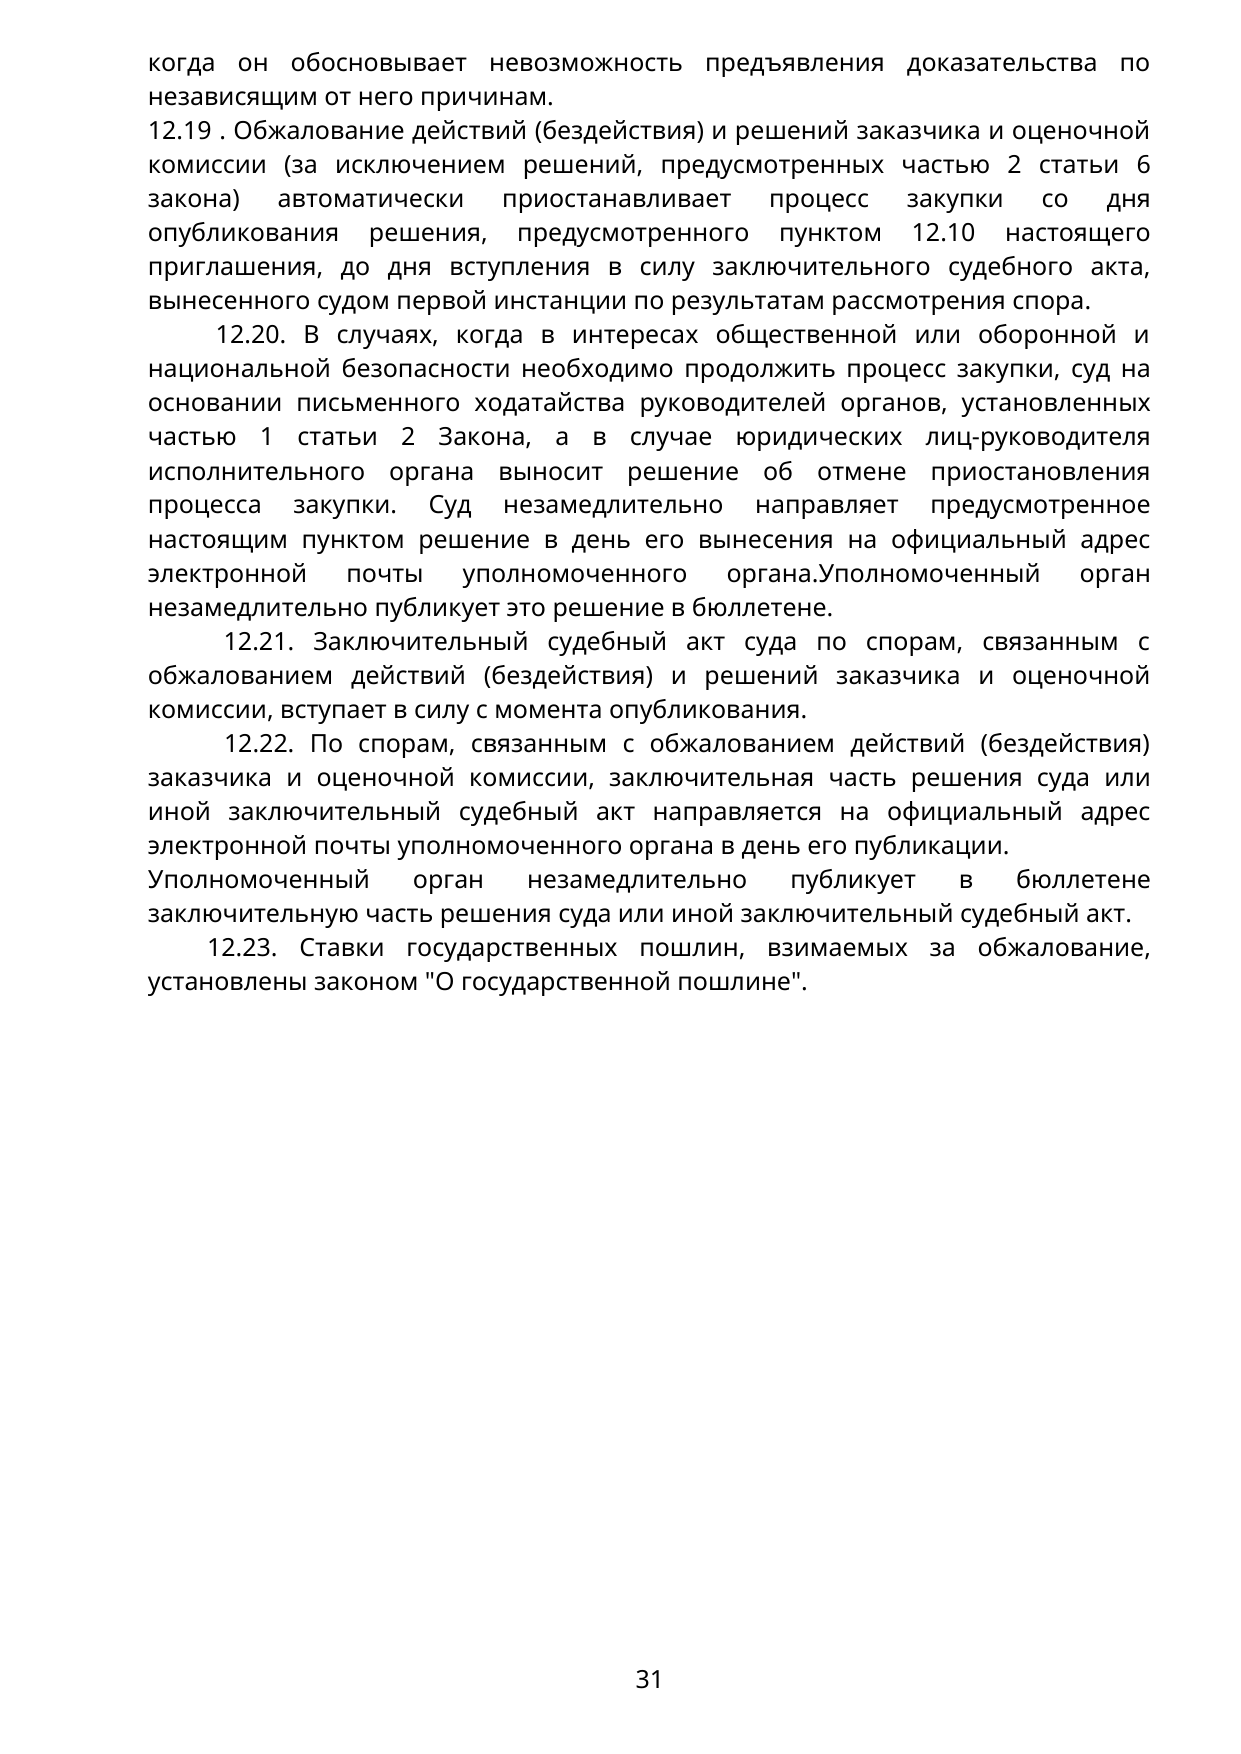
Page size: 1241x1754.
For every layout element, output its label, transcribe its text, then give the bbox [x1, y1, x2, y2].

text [148, 44, 1152, 112]
text 12.21. Заключительный судебный акт суда по спорам, связанным с обжалованием действий (бездействия) и решений заказчика и оценочной комиссии, вступает в силу с момента опубликования. [148, 623, 1152, 726]
text 12.22. По спорам, связанным с обжалованием действий (бездействия) заказчика и оценочной комиссии, заключительная часть решения суда или иной заключительный судебный акт направляется на официальный адрес электронной почты уполномоченного органа в день его публикации. [148, 726, 1152, 862]
text 12.23. Ставки государственных пошлин, взимаемых за обжалование, установлены законом "О государственной пошлине". [148, 930, 1152, 998]
text 12.20. В случаях, когда в интересах общественной или оборонной и национальной безопасности необходимо продолжить процесс закупки, суд на основании письменного ходатайства руководителей органов, установленных частью 1 статьи 2 Закона, а в случае юридических лиц-руководителя исполнительного органа выносит решение об отмене приостановления процесса закупки. Суд незамедлительно направляет предусмотренное настоящим пунктом решение в день его вынесения на официальный адрес электронной почты уполномоченного органа.Уполномоченный орган незамедлительно публикует это решение в бюллетене. [148, 317, 1152, 623]
text 12.19 . Обжалование действий (бездействия) и решений заказчика и оценочной комиссии (за исключением решений, предусмотренных частью 2 статьи 6 закона) автоматически приостанавливает процесс закупки со дня опубликования решения, предусмотренного пунктом 12.10 настоящего приглашения, до дня вступления в силу заключительного судебного акта, вынесенного судом первой инстанции по результатам рассмотрения спора. [148, 112, 1152, 317]
text Уполномоченный орган незамедлительно публикует в бюллетене заключительную часть решения суда или иной заключительный судебный акт. [148, 862, 1152, 930]
